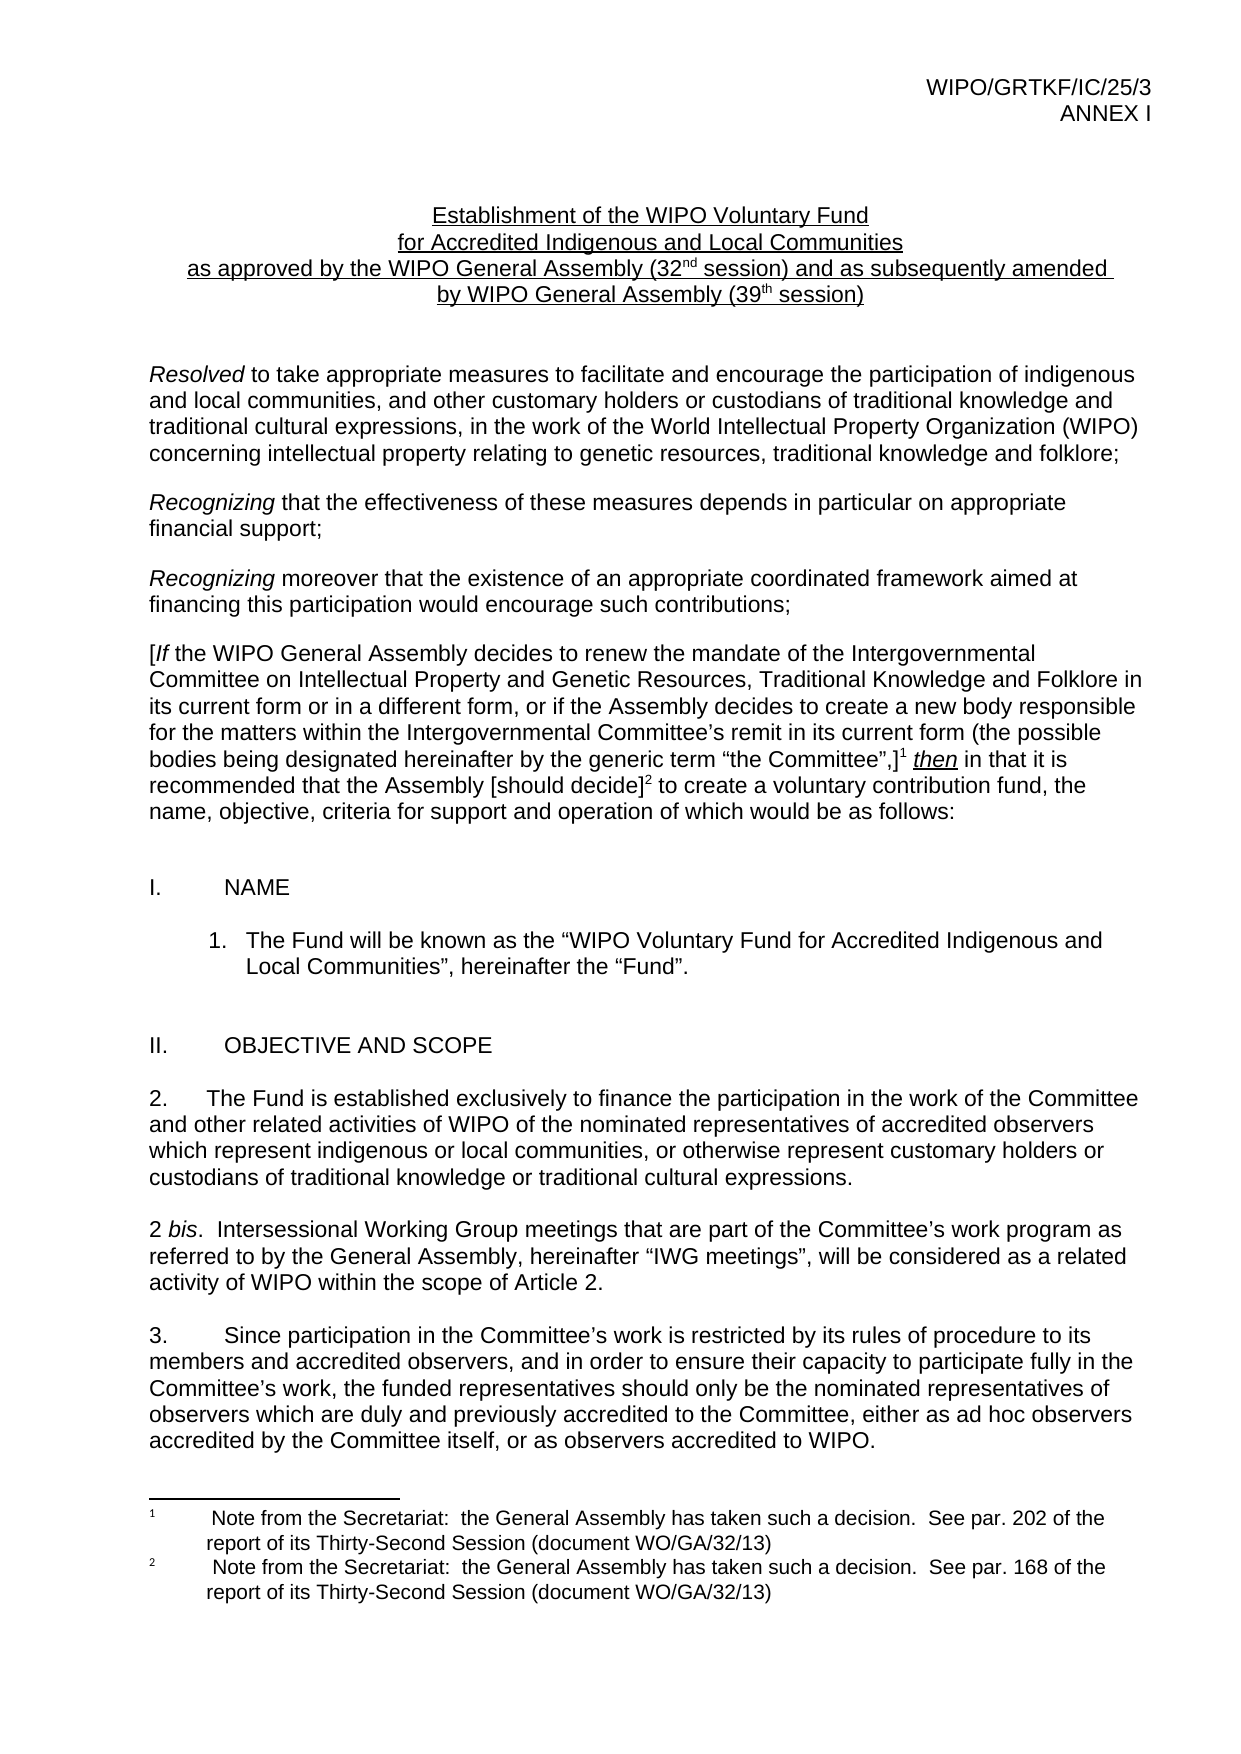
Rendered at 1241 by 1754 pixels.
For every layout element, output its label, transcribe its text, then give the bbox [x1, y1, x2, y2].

text Establishment of the WIPO Voluntary Fund [149, 202, 1152, 229]
text 2. The Fund is established exclusively to finance the participation in the work of the Committee and other related activities of WIPO of the nominated representatives of accredited observers which represent indigenous or local communities or otherwise represent customary holders or custodians of traditional knowledge or traditional cultural expressions. [149, 1085, 1152, 1190]
text for Accredited Indigenous and Local Communities [149, 229, 1152, 255]
text Recognizing that the effectiveness of these measures depends in particular on appropriate financial support; [149, 489, 1152, 542]
list The Fund will be known as the “WIPO Voluntary Fund for Accredited Indigenous and Local Communities” hereinafter the “Fund”. [208, 927, 1152, 979]
text I. NAME [149, 874, 1152, 900]
text [If the WIPO General Assembly decides to renew the mandate of the Intergovernmental Committee on Intellectual Property and Genetic Resources Traditional Knowledge and Folklore in its current form or in a different form or if the Assembly decides to create a new body responsible for the matters within the Intergovernmental Committee’s remit in its current form (the possible bodies being designated hereinafter by the generic term “the Committee”] then in that it is recommended that the Assembly [should decide] to create a voluntary contribution fund the name objective criteria for support and operation of which would be as follows: [149, 640, 1152, 824]
text Recognizing moreover that the existence of an appropriate coordinated framework aimed at financing this participation would encourage such contributions; [149, 564, 1152, 617]
text as approved by the WIPO General Assembly (32nd session) and as subsequently amended by WIPO General Assembly (39th session) [149, 255, 1152, 308]
text 2 bis. Intersessional Working Group meetings that are part of the Committee’s work program as referred to by the General Assembly hereinafter “IWG meetings” will be onsidered as a related ativity of WIPO within the sope of Artile 2. [149, 1216, 1152, 1296]
text 3. Since participation in the Committee’s work is restricted by its rules of procedure to its members and accredited observers, and in order to ensure their capacity to participate fully in the Committee’s work, the funded representatives should only be the nominated representatives of observers which are duly and previously accredited to the Committee, either as ad hoc observers accredited by the Committee itself, or as observers accredited to WIPO. [149, 1322, 1152, 1454]
text Resolved to take appropriate measures to facilitate and encourage the participation of indigenous and local communities and other customary holders or custodians of traditional knowledge and traditional cultural expressions in the work of the World Intellectual Property Organization (WIPO) concerning intellectual property relating to genetic resources traditional knowledge and folklore; [149, 361, 1152, 466]
text II. OBJECTIVE AND SCOPE [149, 1032, 1152, 1058]
